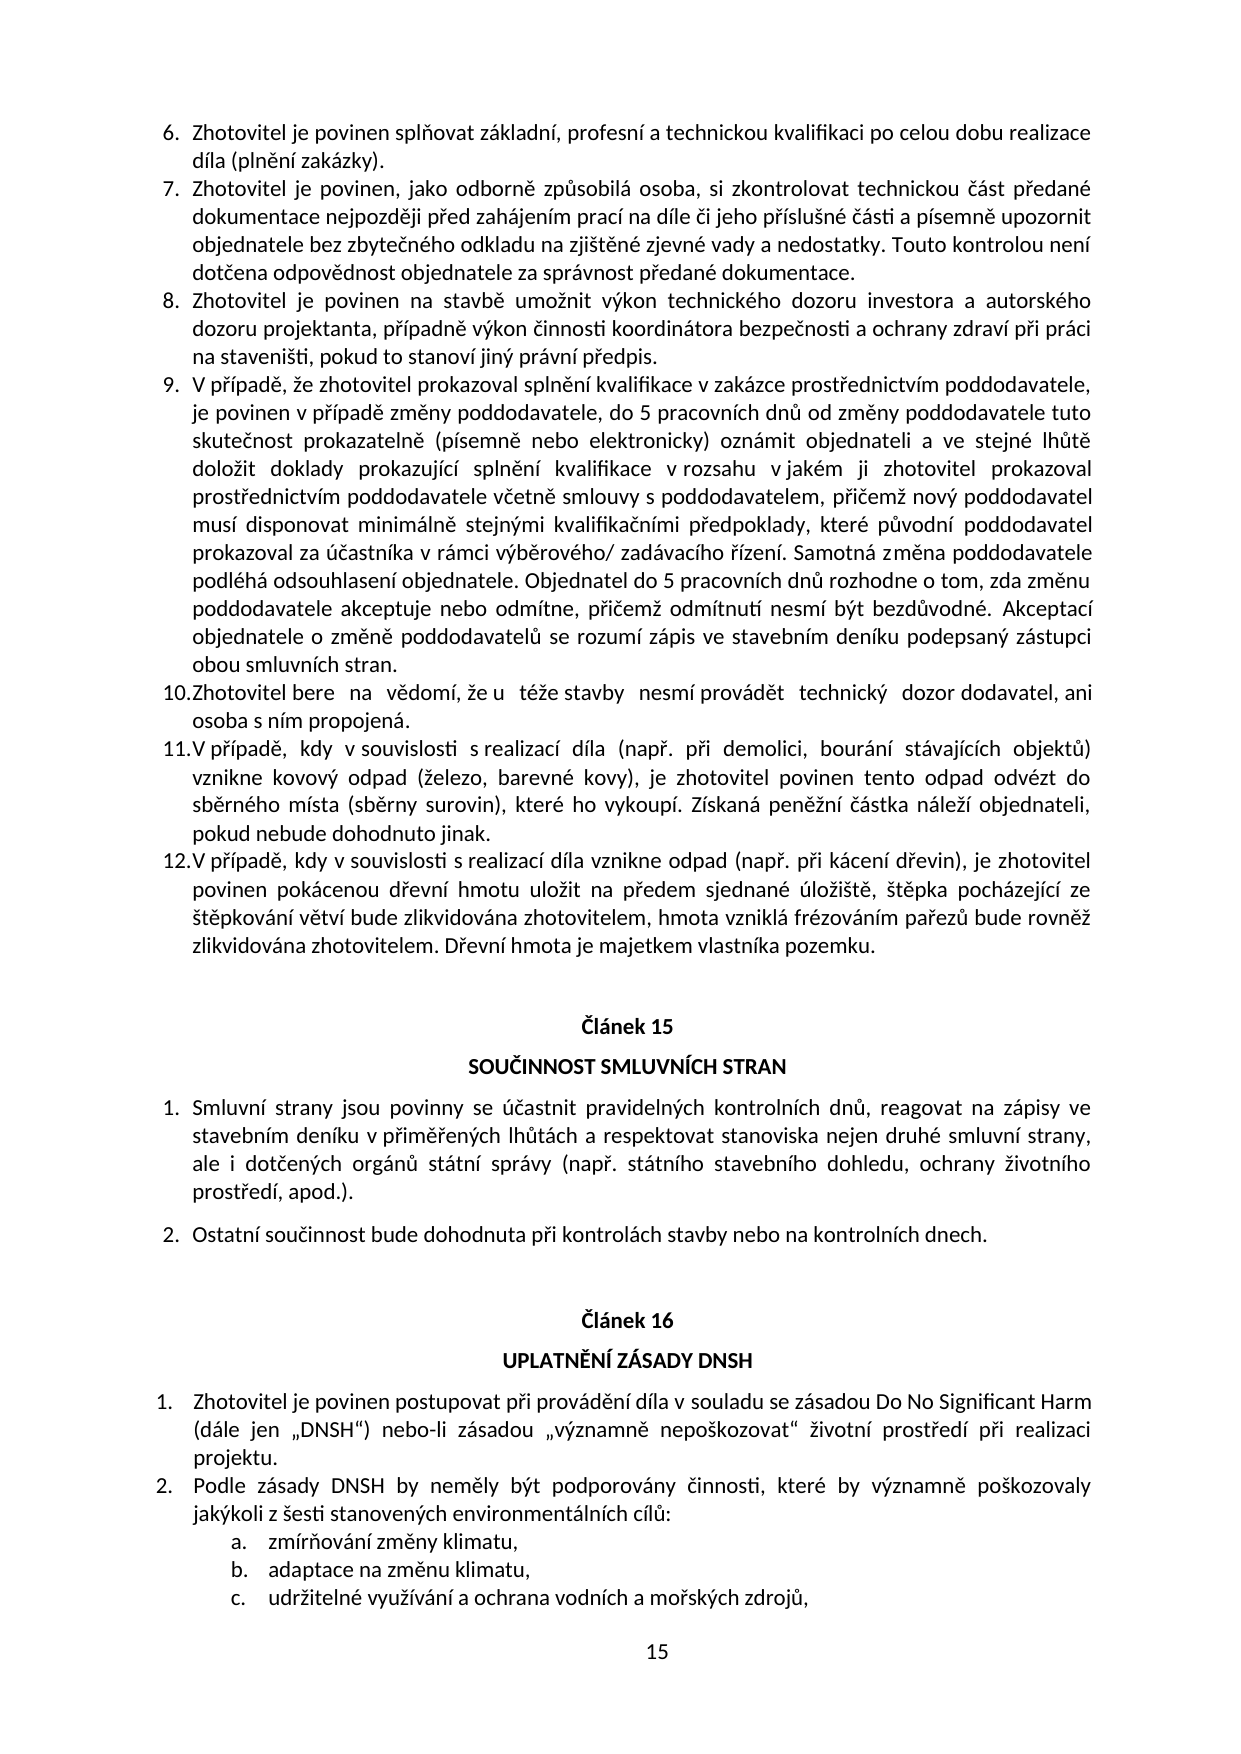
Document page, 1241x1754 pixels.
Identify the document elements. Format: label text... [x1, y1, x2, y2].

list Zhotovitel je povinen na stavbě umožnit výkon technického dozoru investora a autorského dozoru projektanta, případně výkon činnosti koordinátora bezpečnosti a ochrany zdraví při práci na staveništi, pokud to stanoví jiný právní předpis. [162, 286, 1093, 370]
text Článek 16 [162, 1306, 1093, 1334]
list V případě, kdy v souvislosti s realizací díla vznikne odpad (např. při kácení dřevin), je zhotovitel povinen pokácenou dřevní hmotu uložit na předem sjednané úložiště, štěpka pocházející ze štěpkování větví bude zlikvidována zhotovitelem, hmota vzniklá frézováním pařezů bude rovněž zlikvidována zhotovitelem. Dřevní hmota je majetkem vlastníka pozemku. [162, 847, 1093, 959]
list V případě, kdy v souvislosti s realizací díla (např. při demolici, bourání stávajících objektů) vznikne kovový odpad (železo, barevné kovy), je zhotovitel povinen tento odpad odvézt do sběrného místa (sběrny surovin), které ho vykoupí. Získaná peněžní částka náleží objednateli, pokud nebude dohodnuto jinak. [162, 734, 1093, 847]
text Součinnost smluvních stran [162, 1052, 1093, 1080]
text UPLATNĚNÍ ZÁSADY DNSH [162, 1346, 1093, 1374]
list zmírňování změny klimatu, [231, 1527, 1093, 1555]
list udržitelné využívání a ochrana vodních a mořských zdrojů, [231, 1583, 1093, 1611]
subtitle Článek 15 [162, 1012, 1093, 1040]
list Zhotovitel je povinen, jako odborně způsobilá osoba, si zkontrolovat technickou část předané dokumentace nejpozději před zahájením prací na díle či jeho příslušné části a písemně upozornit objednatele bez zbytečného odkladu na zjištěné zjevné vady a nedostatky. Touto kontrolou není dotčena odpovědnost objednatele za správnost předané dokumentace. [162, 174, 1093, 286]
list Ostatní součinnost bude dohodnuta při kontrolách stavby nebo na kontrolních dnech. [162, 1220, 1093, 1248]
list Zhotovitel je povinen splňovat základní, profesní a technickou kvalifikaci po celou dobu realizace díla (plnění zakázky). [162, 118, 1093, 174]
list Smluvní strany jsou povinny se účastnit pravidelných kontrolních dnů, reagovat na zápisy ve stavebním deníku v přiměřených lhůtách a respektovat stanoviska nejen druhé smluvní strany, ale i dotčených orgánů státní správy (např. státního stavebního dohledu, ochrany životního prostředí, apod.). [162, 1093, 1093, 1205]
list Zhotovitel je povinen postupovat při provádění díla v souladu se zásadou Do No Significant Harm (dále jen „DNSH“) nebo-li zásadou „významně nepoškozovat“ životní prostředí při realizaci projektu. [156, 1387, 1093, 1471]
list V případě, že zhotovitel prokazoval splnění kvalifikace v zakázce prostřednictvím poddodavatele, je povinen v případě změny poddodavatele, do 5 pracovních dnů od změny poddodavatele tuto skutečnost prokazatelně (písemně nebo elektronicky) oznámit objednateli a ve stejné lhůtě doložit doklady prokazující splnění kvalifikace v rozsahu v jakém ji zhotovitel prokazoval prostřednictvím poddodavatele včetně smlouvy s poddodavatelem, přičemž nový poddodavatel musí disponovat minimálně stejnými kvalifikačními předpoklady, které původní poddodavatel prokazoval za účastníka v rámci výběrového/ zadávacího řízení. Samotná změna poddodavatele podléhá odsouhlasení objednatele. Objednatel do 5 pracovních dnů rozhodne o tom, zda změnu poddodavatele akceptuje nebo odmítne, přičemž odmítnutí nesmí být bezdůvodné. Akceptací objednatele o změně poddodavatelů se rozumí zápis ve stavebním deníku podepsaný zástupci obou smluvních stran. [162, 370, 1093, 678]
list adaptace na změnu klimatu, [231, 1555, 1093, 1583]
list Podle zásady DNSH by neměly být podporovány činnosti, které by významně poškozovaly jakýkoli z šesti stanovených environmentálních cílů: [156, 1471, 1093, 1527]
list Zhotovitel bere na vědomí, že u téže stavby nesmí provádět technický dozor dodavatel, ani osoba s ním propojená. [162, 678, 1093, 734]
